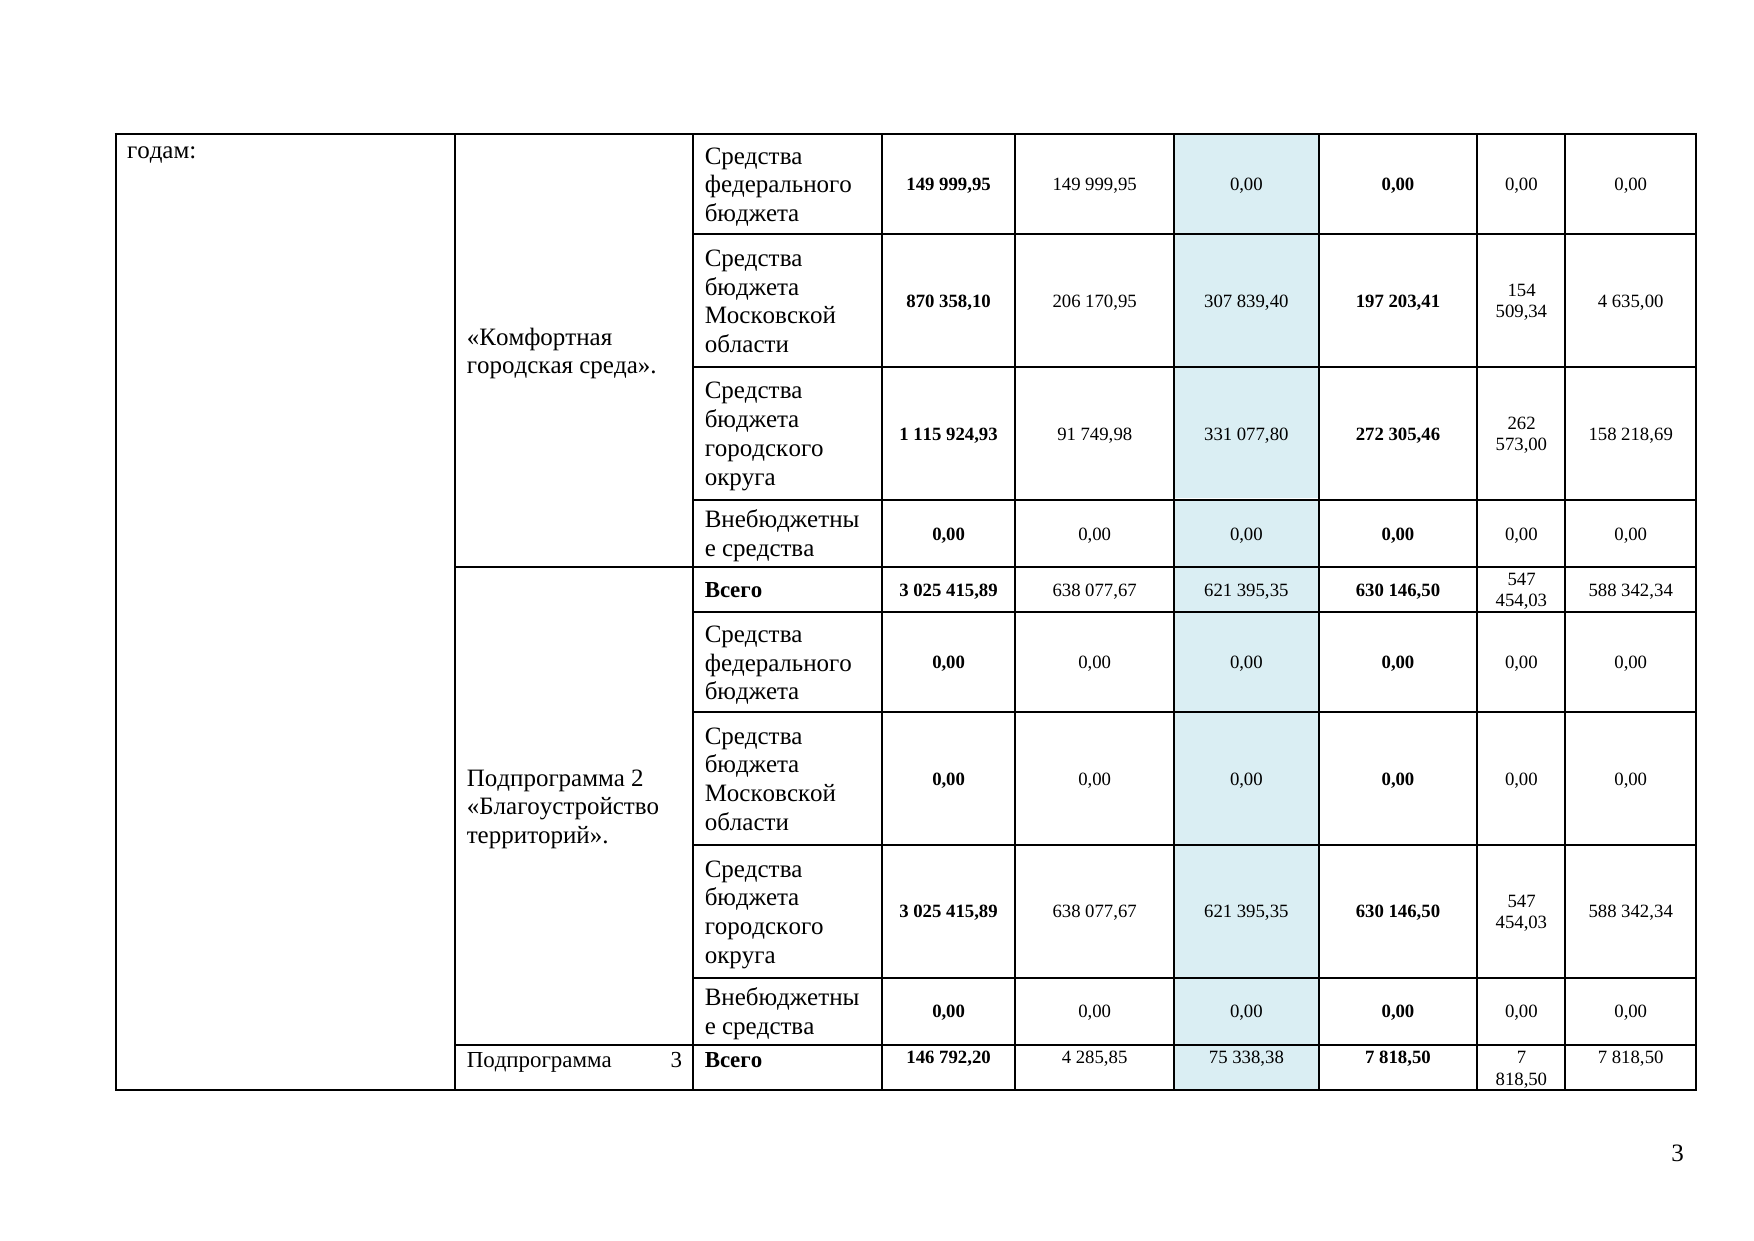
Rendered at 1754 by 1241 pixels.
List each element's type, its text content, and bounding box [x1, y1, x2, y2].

table_cell 146 792,20 [883, 1046, 1014, 1089]
table_cell 206 170,95 [1016, 235, 1173, 366]
table_cell 0,00 [1175, 979, 1318, 1044]
table_cell 149 999,95 [883, 135, 1014, 233]
table_cell 3 025 415,89 [883, 568, 1014, 611]
table_cell 588 342,34 [1566, 846, 1695, 977]
table_cell 0,00 [1016, 713, 1173, 844]
table_cell 0,00 [1320, 979, 1476, 1044]
table_cell Подпрограмма 2 «Благоустройство территорий». [456, 568, 692, 1044]
table_cell 0,00 [1478, 713, 1564, 844]
table_cell 0,00 [1175, 713, 1318, 844]
table_cell 621 395,35 [1175, 568, 1318, 611]
table_cell 149 999,95 [1016, 135, 1173, 233]
table_cell 0,00 [883, 713, 1014, 844]
table_cell 0,00 [1478, 613, 1564, 711]
table_cell 0,00 [1016, 979, 1173, 1044]
table_cell 0,00 [1566, 613, 1695, 711]
table_cell 0,00 [883, 613, 1014, 711]
table_cell 0,00 [1175, 613, 1318, 711]
table_cell 331 077,80 [1175, 368, 1318, 498]
table_cell 7 818,50 [1478, 1046, 1564, 1089]
table_cell 197 203,41 [1320, 235, 1476, 366]
table_cell Средства федерального бюджета [694, 613, 881, 711]
table_cell Всего [694, 568, 881, 611]
table_cell Внебюджетные средства [694, 979, 881, 1044]
table_cell 0,00 [1478, 135, 1564, 233]
table_cell Средства бюджета Московской области [694, 235, 881, 366]
table_cell Средства бюджета Московской области [694, 713, 881, 844]
table_cell 0,00 [1320, 135, 1476, 233]
table_cell 0,00 [883, 501, 1014, 566]
table_cell 158 218,69 [1566, 368, 1695, 498]
table_cell 4 635,00 [1566, 235, 1695, 366]
table_cell 0,00 [1566, 135, 1695, 233]
table_cell 0,00 [1016, 613, 1173, 711]
table_cell 272 305,46 [1320, 368, 1476, 498]
table_cell 0,00 [1566, 713, 1695, 844]
table_cell 638 077,67 [1016, 568, 1173, 611]
table_cell 4 285,85 [1016, 1046, 1173, 1089]
table_cell 0,00 [1175, 501, 1318, 566]
table_cell 621 395,35 [1175, 846, 1318, 977]
table_cell 91 749,98 [1016, 368, 1173, 498]
table_cell 870 358,10 [883, 235, 1014, 366]
table_cell 0,00 [1320, 501, 1476, 566]
table_cell 0,00 [1566, 979, 1695, 1044]
table_cell 7 818,50 [1566, 1046, 1695, 1089]
table_cell 75 338,38 [1175, 1046, 1318, 1089]
table_cell Внебюджетные средства [694, 501, 881, 566]
table_cell 262 573,00 [1478, 368, 1564, 498]
table_cell 7 818,50 [1320, 1046, 1476, 1089]
table_cell 0,00 [1478, 979, 1564, 1044]
table_cell Средства бюджета городского округа [694, 368, 881, 498]
table_cell 638 077,67 [1016, 846, 1173, 977]
table_cell Всего [694, 1046, 881, 1089]
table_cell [456, 135, 692, 566]
table_cell 547 454,03 [1478, 568, 1564, 611]
table_cell 630 146,50 [1320, 846, 1476, 977]
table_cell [456, 1046, 692, 1089]
table_cell Средства бюджета городского округа [694, 846, 881, 977]
table_cell 1 115 924,93 [883, 368, 1014, 498]
table_cell 0,00 [1478, 501, 1564, 566]
table_cell 547 454,03 [1478, 846, 1564, 977]
table_cell 307 839,40 [1175, 235, 1318, 366]
table_cell 0,00 [883, 979, 1014, 1044]
table_cell Средства федерального бюджета [694, 135, 881, 233]
table_cell 588 342,34 [1566, 568, 1695, 611]
table_cell 0,00 [1320, 613, 1476, 711]
table_cell 630 146,50 [1320, 568, 1476, 611]
table_cell 0,00 [1016, 501, 1173, 566]
table_cell 154 509,34 [1478, 235, 1564, 366]
table_cell 0,00 [1566, 501, 1695, 566]
table_cell 3 025 415,89 [883, 846, 1014, 977]
table_cell 0,00 [1175, 135, 1318, 233]
table_cell 0,00 [1320, 713, 1476, 844]
